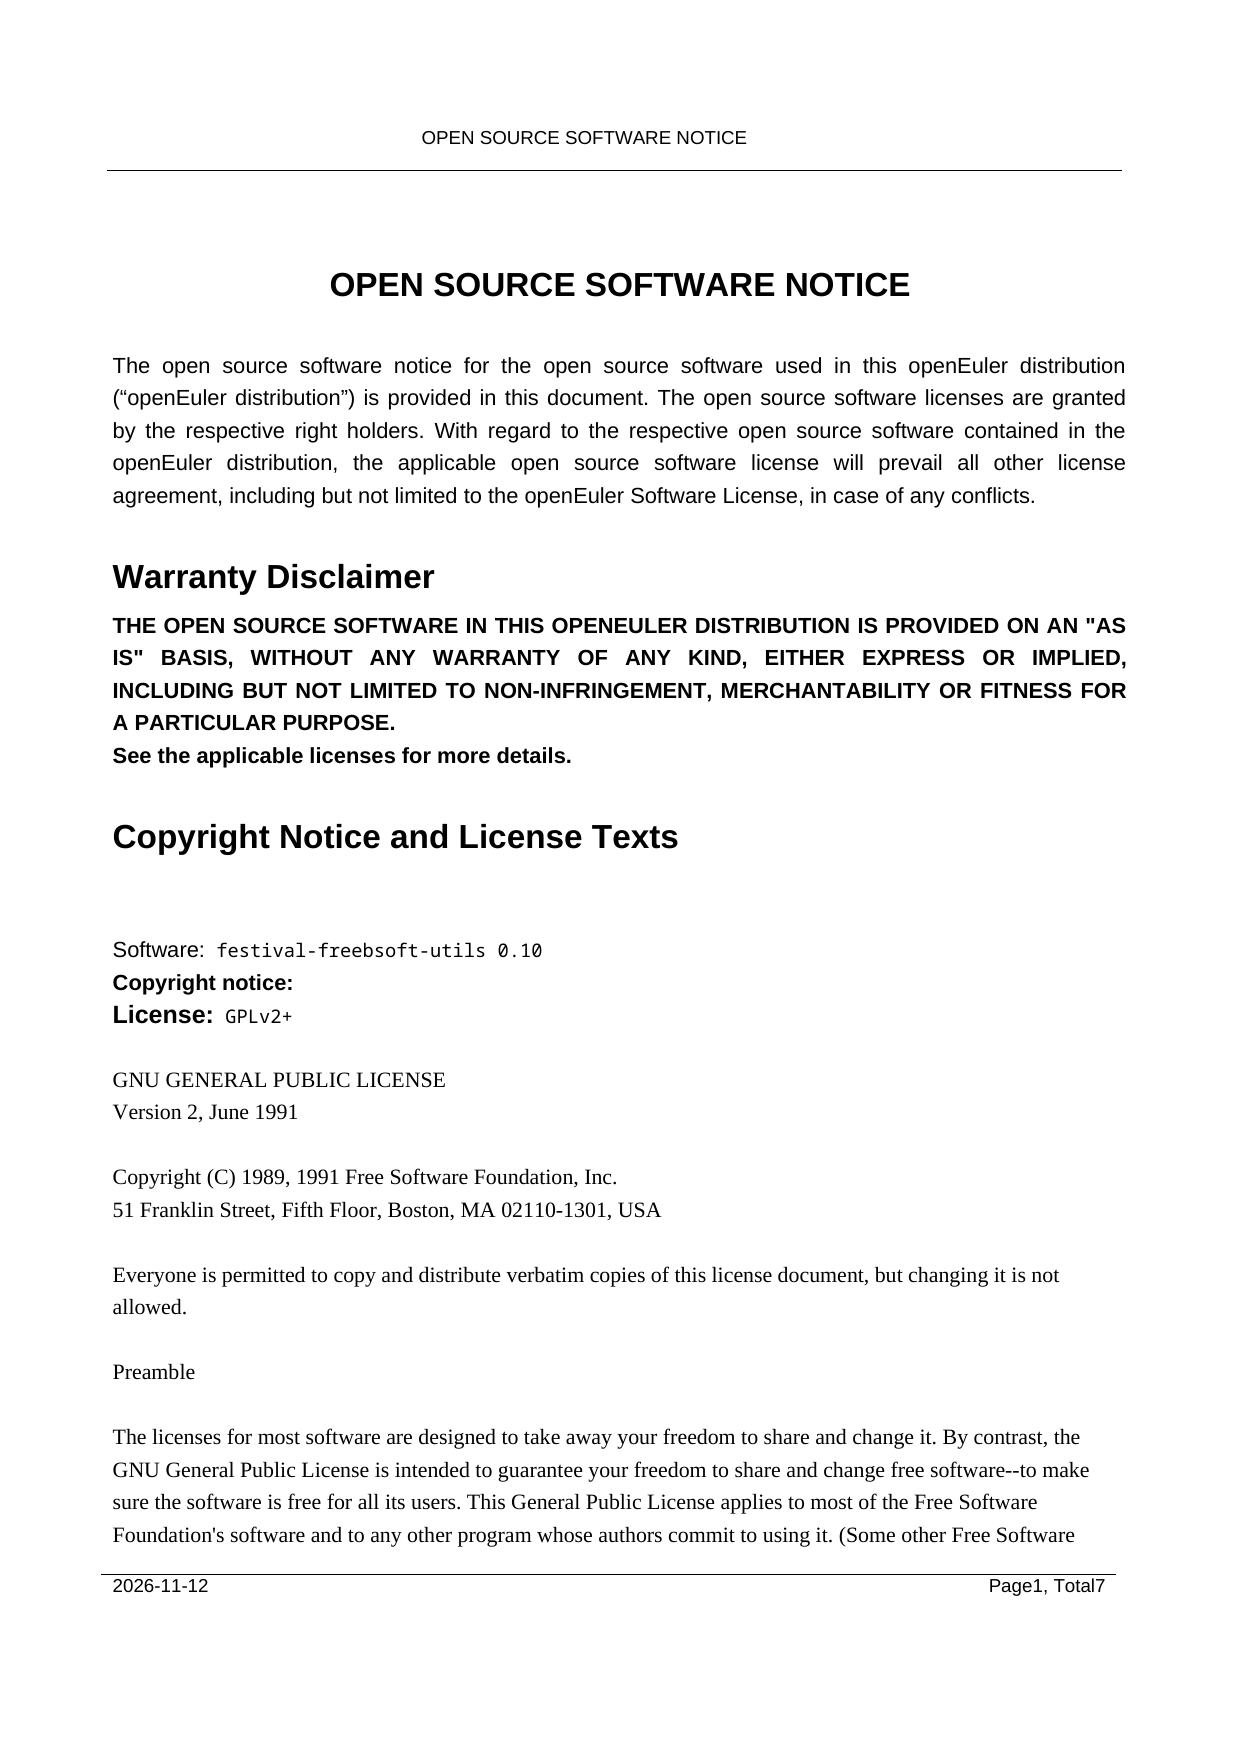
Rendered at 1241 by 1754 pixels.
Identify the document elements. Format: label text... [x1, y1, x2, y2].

text OPEN SOURCE SOFTWARE NOTICE [112, 251, 1128, 316]
text Software: festival-freebsoft-utils 0.10 [112, 933, 1128, 966]
text The open source software notice for the open source software used in this openEuler distribution (“openEuler distribution”) is provided in this document. The open source software licenses are granted by the respective right holders. With regard to the respective open source software contained in the openEuler distribution, the applicable open source software license will prevail all other license agreement, including but not limited to the openEuler Software License, in case of any conflicts. [112, 349, 1128, 511]
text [112, 998, 1128, 1551]
text Warranty Disclaimer [112, 544, 1128, 609]
text Copyright Notice and License Texts [112, 804, 1128, 869]
text Copyright notice: [112, 966, 1128, 998]
text THE OPEN SOURCE SOFTWARE IN THIS OPENEULER DISTRIBUTION IS PROVIDED ON AN "AS IS" BASIS, WITHOUT ANY WARRANTY OF ANY KIND, EITHER EXPRESS OR IMPLIED, INCLUDING BUT NOT LIMITED TO NON-INFRINGEMENT, MERCHANTABILITY OR FITNESS FOR A PARTICULAR PURPOSE. See the applicable licenses for more details. [112, 609, 1128, 771]
